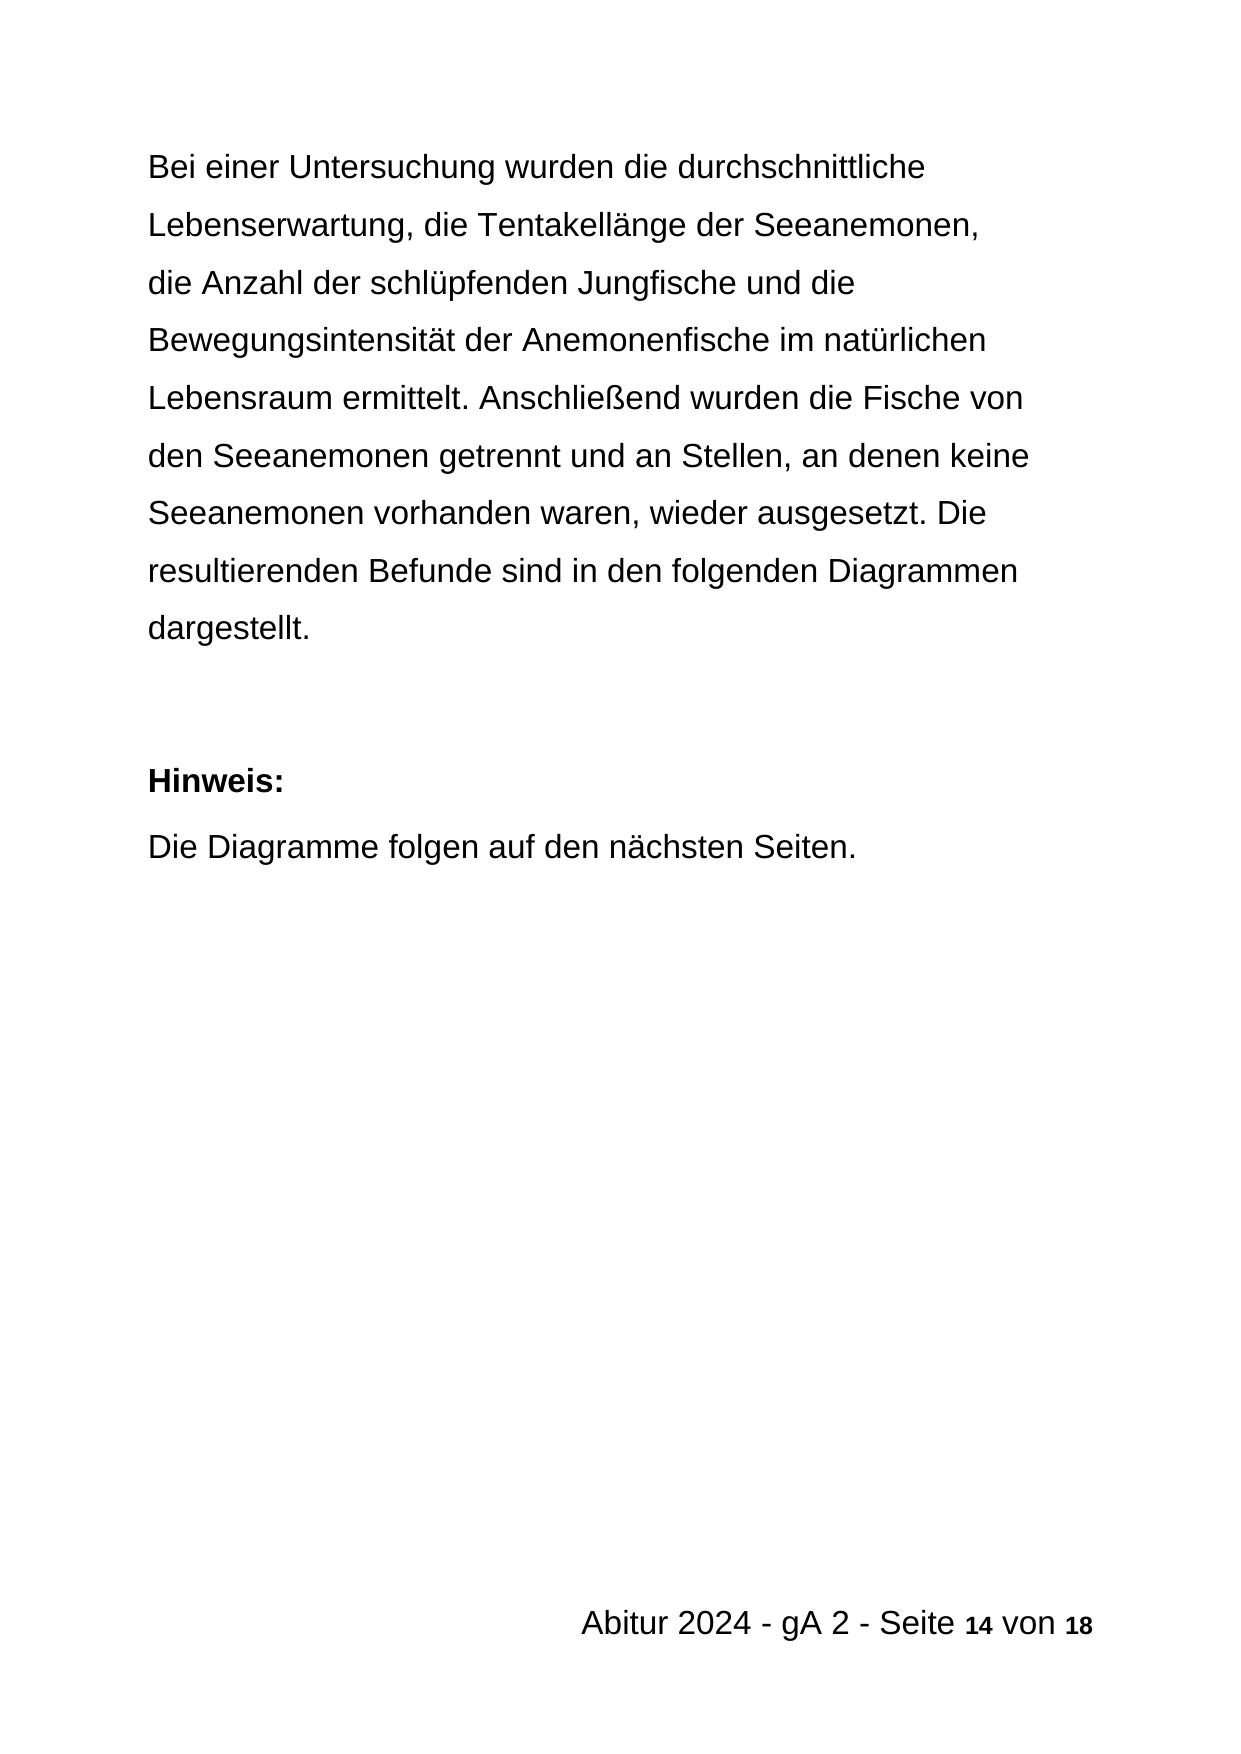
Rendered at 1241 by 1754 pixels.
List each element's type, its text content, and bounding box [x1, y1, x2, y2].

text Bei einer Untersuchung wurden die durchschnittliche Lebenserwartung, die Tentakellänge der Seeanemonen, die Anzahl der schlüpfenden Jungfische und die Bewegungsintensität der Anemonenfische im natürlichen Lebensraum ermittelt. Anschließend wurden die Fische von den Seeanemonen getrennt und an Stellen, an denen keine Seeanemonen vorhanden waren, wieder ausgesetzt. Die resultierenden Befunde sind in den folgenden Diagrammen dargestellt. [148, 148, 1093, 647]
text Die Diagramme folgen auf den nächsten Seiten. [148, 827, 1093, 866]
subtitle Hinweis: [148, 761, 1093, 799]
